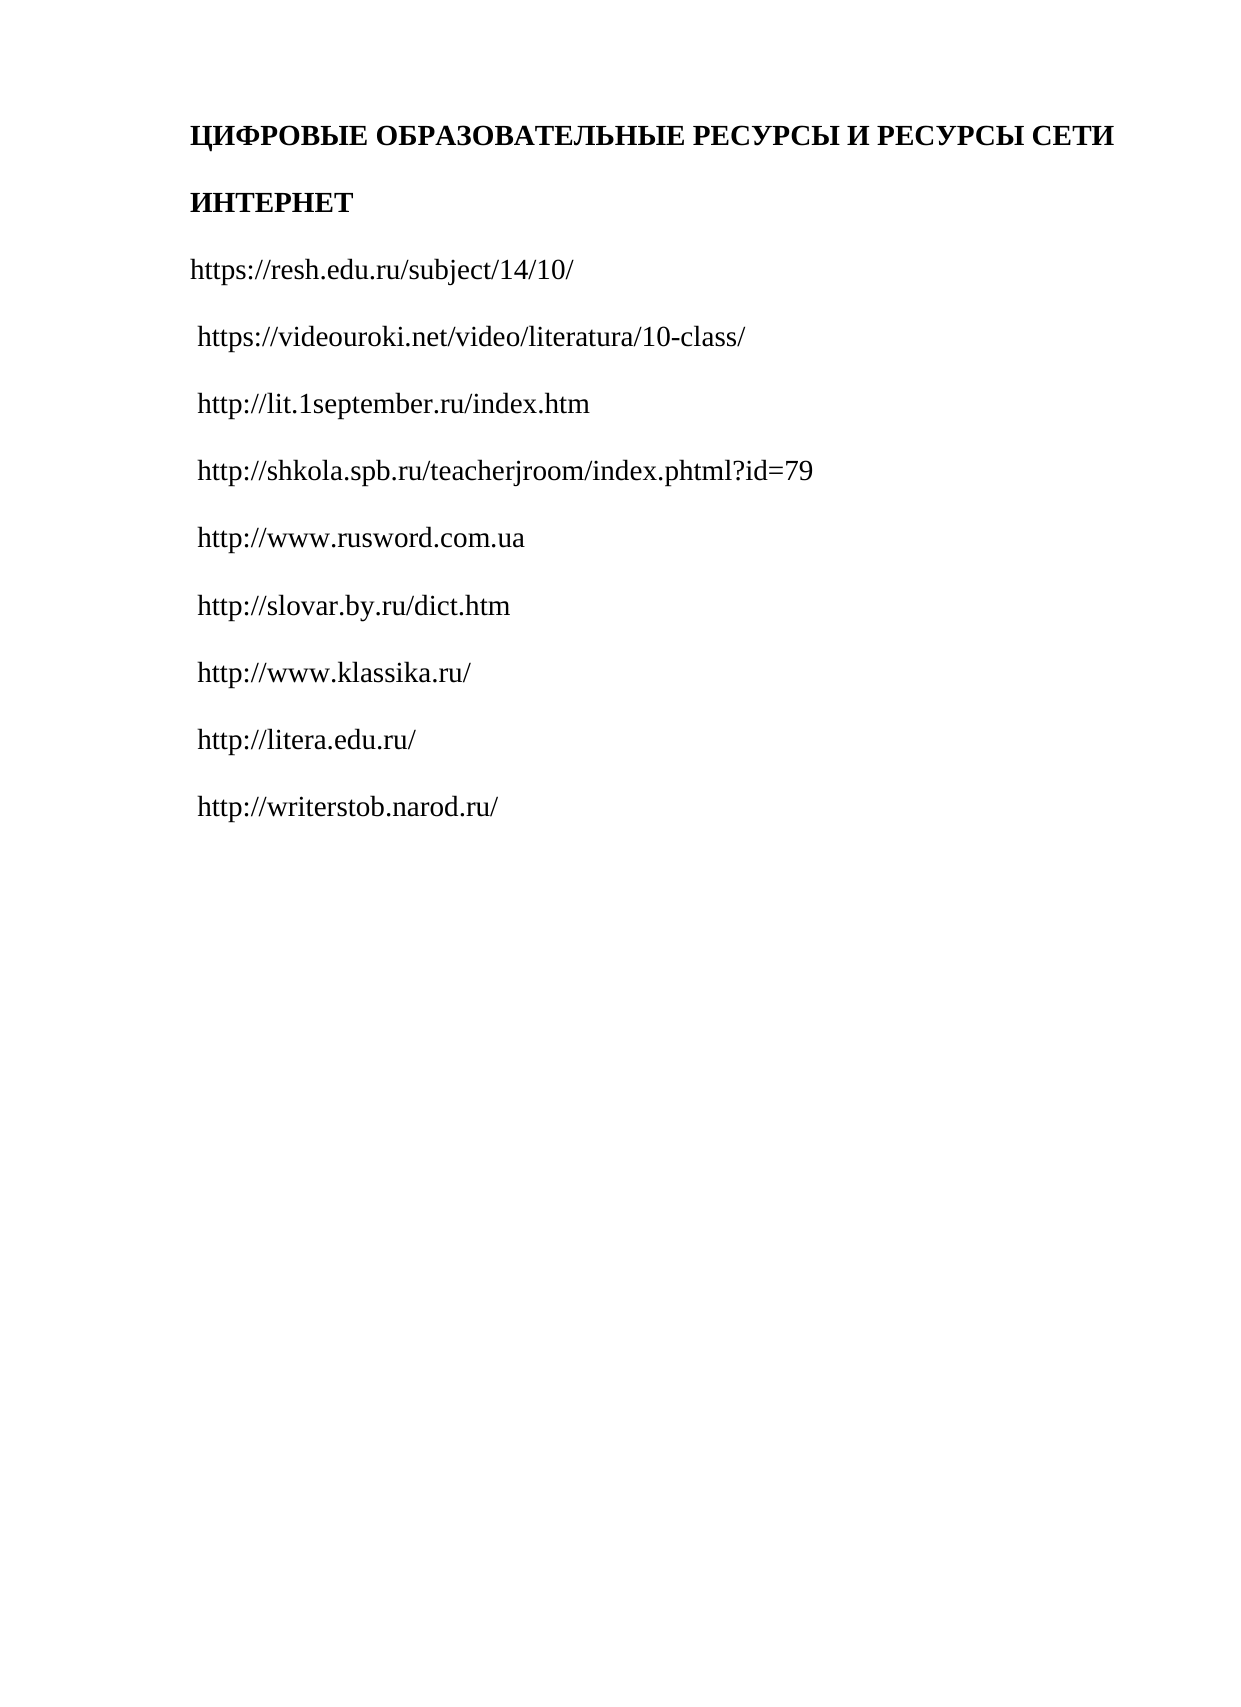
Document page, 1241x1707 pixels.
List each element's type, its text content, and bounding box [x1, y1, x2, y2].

text https://resh.edu.ru/subject/14/10/ https://videouroki.net/video/literatura/10-class/ http://lit.1september.ru/index.htm http://shkola.spb.ru/teacherjroom/index.phtml?id=79 http://www.rusword.com.ua http://slovar.by.ru/dict.htm http://www.klassika.ru/ http://litera.edu.ru/ http://writerstob.narod.ru/ [190, 252, 1152, 822]
text ЦИФРОВЫЕ ОБРАЗОВАТЕЛЬНЫЕ РЕСУРСЫ И РЕСУРСЫ СЕТИ ИНТЕРНЕТ [190, 118, 1152, 219]
